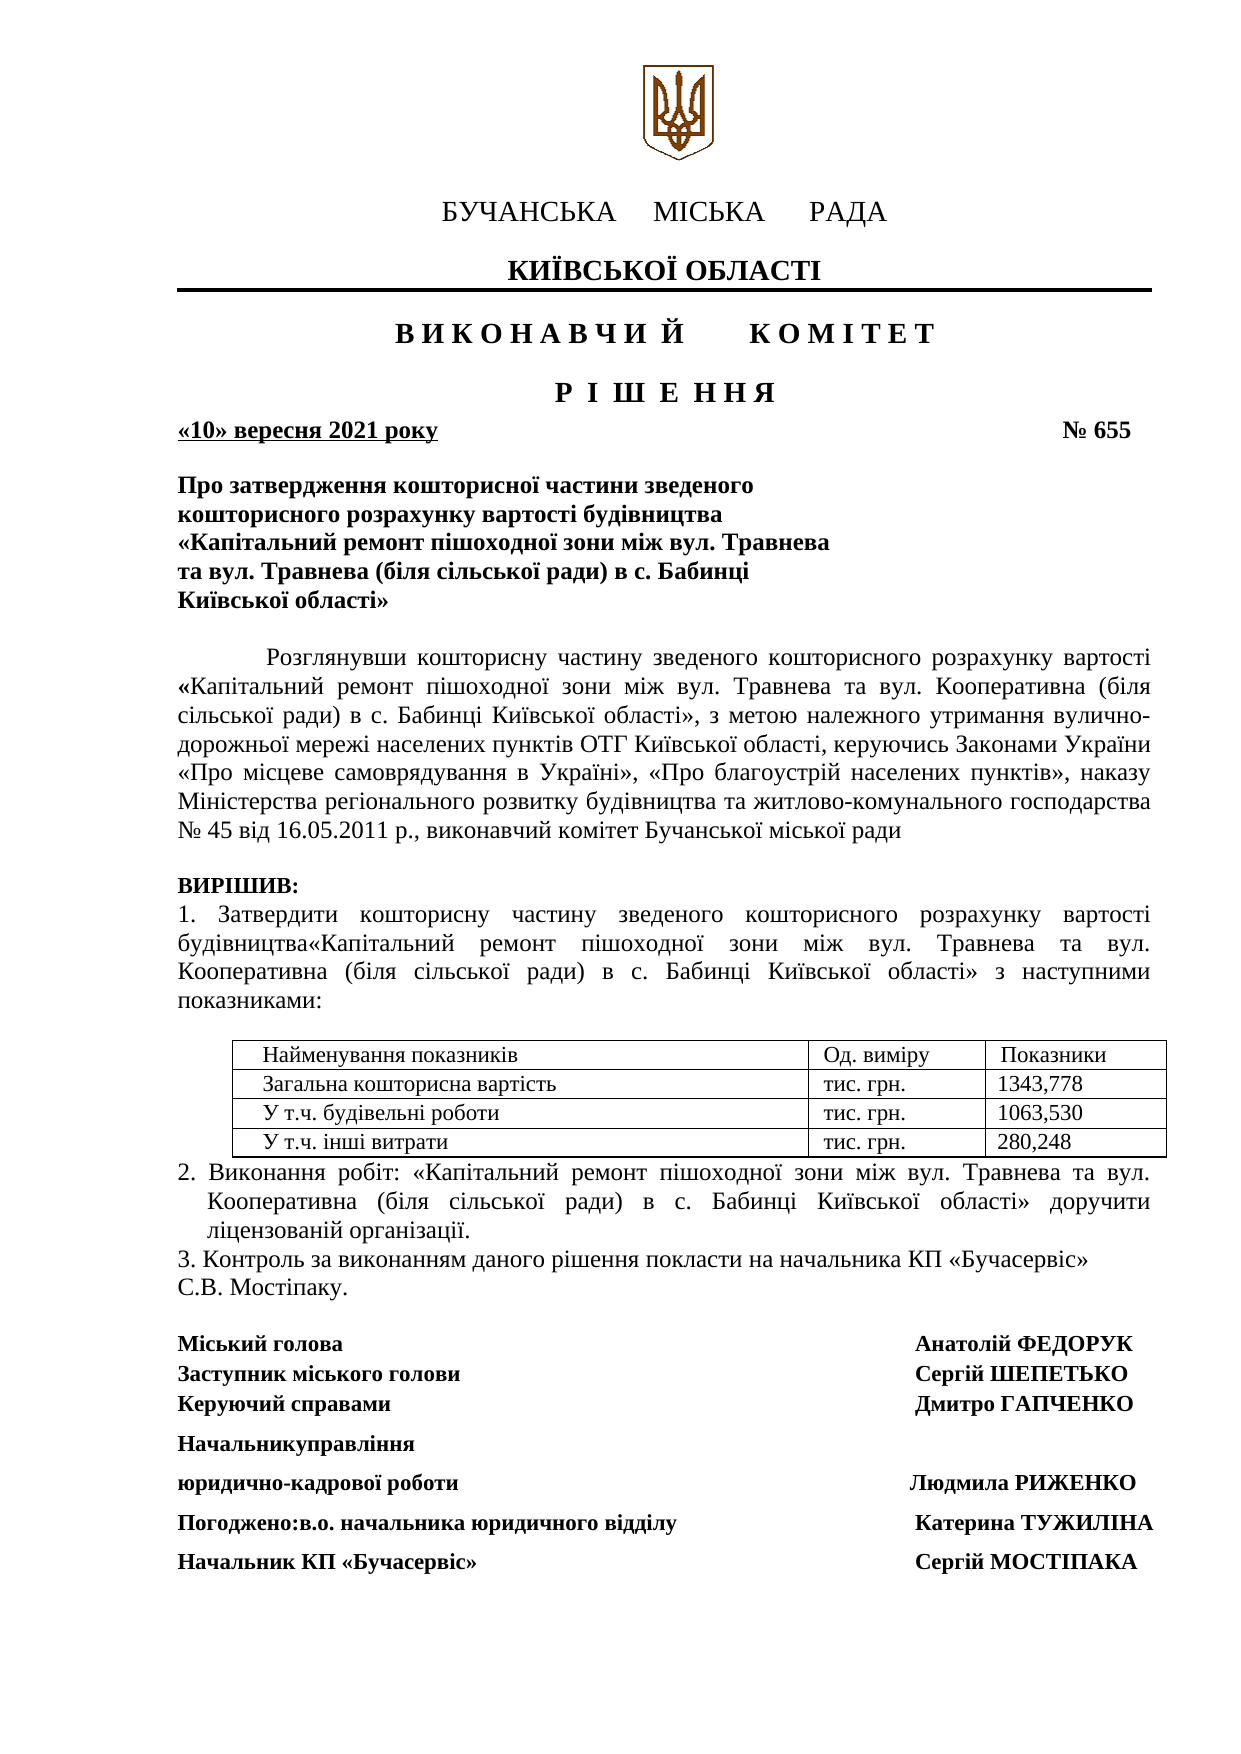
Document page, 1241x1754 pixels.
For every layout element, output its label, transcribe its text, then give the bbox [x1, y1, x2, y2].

table_header Найменування показників [233, 1041, 808, 1069]
table_header Показники [986, 1041, 1166, 1069]
text В И К О Н А В Ч И Й К О М І Т Е Т [177, 317, 1152, 350]
text Начальникуправління [177, 1430, 1152, 1456]
table_header Од. виміру [809, 1041, 985, 1069]
text Розглянувши кошторисну частину зведеного кошторисного розрахунку вартості «Капітальний ремонт пішоходної зони між вул. Травнева та вул. Кооперативна (біля сільської ради) в с. Бабинці Київської області», з метою належного утримання вулично-дорожньої мережі населених пунктів ОТГ Київської області, керуючись Законами України «Про місцеве самоврядування в Україні», «Про благоустрій населених пунктів», наказу Міністерства регіонального розвитку будівництва та житлово-комунального господарства № 45 від 16.05.2011 р., виконавчий комітет Бучанської міської ради [177, 642, 1152, 844]
text ВИРІШИВ: [177, 872, 1152, 899]
text Заступник міського голови Сергій ШЕПЕТЬКО [177, 1360, 1152, 1387]
table_cell 1063,530 [986, 1099, 1166, 1127]
table_cell тис. грн. [809, 1070, 985, 1098]
picture [636, 59, 721, 166]
text 3. Контроль за виконанням даного рішення покласти на начальника КП «Бучасервіс» [177, 1244, 1152, 1272]
table_cell У т.ч. інші витрати [233, 1129, 808, 1156]
text Керуючий справами Дмитро ГАПЧЕНКО [177, 1390, 1152, 1417]
text Начальник КП «Бучасервіс» Сергій МОСТІПАКА [177, 1548, 1152, 1575]
table_cell У т.ч. будівельні роботи [233, 1099, 808, 1127]
text Р І Ш Е Н Н Я [177, 375, 1152, 409]
table_cell 1343,778 [986, 1070, 1166, 1098]
table_cell Загальна кошторисна вартість [233, 1070, 808, 1098]
text КИЇВСЬКОЇ ОБЛАСТІ [177, 253, 1152, 288]
text БУЧАНСЬКА МІСЬКА РАДА [177, 194, 1152, 228]
text Про затвердження кошторисної частини зведеного кошторисного розрахунку вартості будівництва «Капітальний ремонт пішоходної зони між вул. Травнева [177, 470, 856, 556]
text Погоджено:в.о. начальника юридичного відділу Катерина ТУЖИЛІНА [177, 1509, 1167, 1535]
text Міський голова Анатолій ФЕДОРУК [177, 1330, 1152, 1356]
text 2. Виконання робіт: «Капітальний ремонт пішоходної зони між вул. Травнева та вул. Кооперативна (біля сільської ради) в с. Бабинці Київської області» доручити ліцензованій організації. [177, 1157, 1152, 1244]
table_cell 280,248 [986, 1129, 1166, 1156]
text «10» вересня 2021 року № 655 [177, 415, 1152, 444]
text 1. Затвердити кошторисну частину зведеного кошторисного розрахунку вартості будівництва«Капітальний ремонт пішоходної зони між вул. Травнева та вул. Кооперативна (біля сільської ради) в с. Бабинці Київської області» з наступними показниками: [177, 899, 1152, 1014]
table_cell тис. грн. [809, 1099, 985, 1127]
text та вул. Травнева (біля сільської ради) в с. Бабинці Київської області» [177, 556, 856, 614]
text С.В. Мостіпаку. [177, 1272, 1152, 1301]
text юридично-кадрової роботи Людмила РИЖЕНКО [177, 1469, 1181, 1496]
table_cell тис. грн. [809, 1129, 985, 1156]
